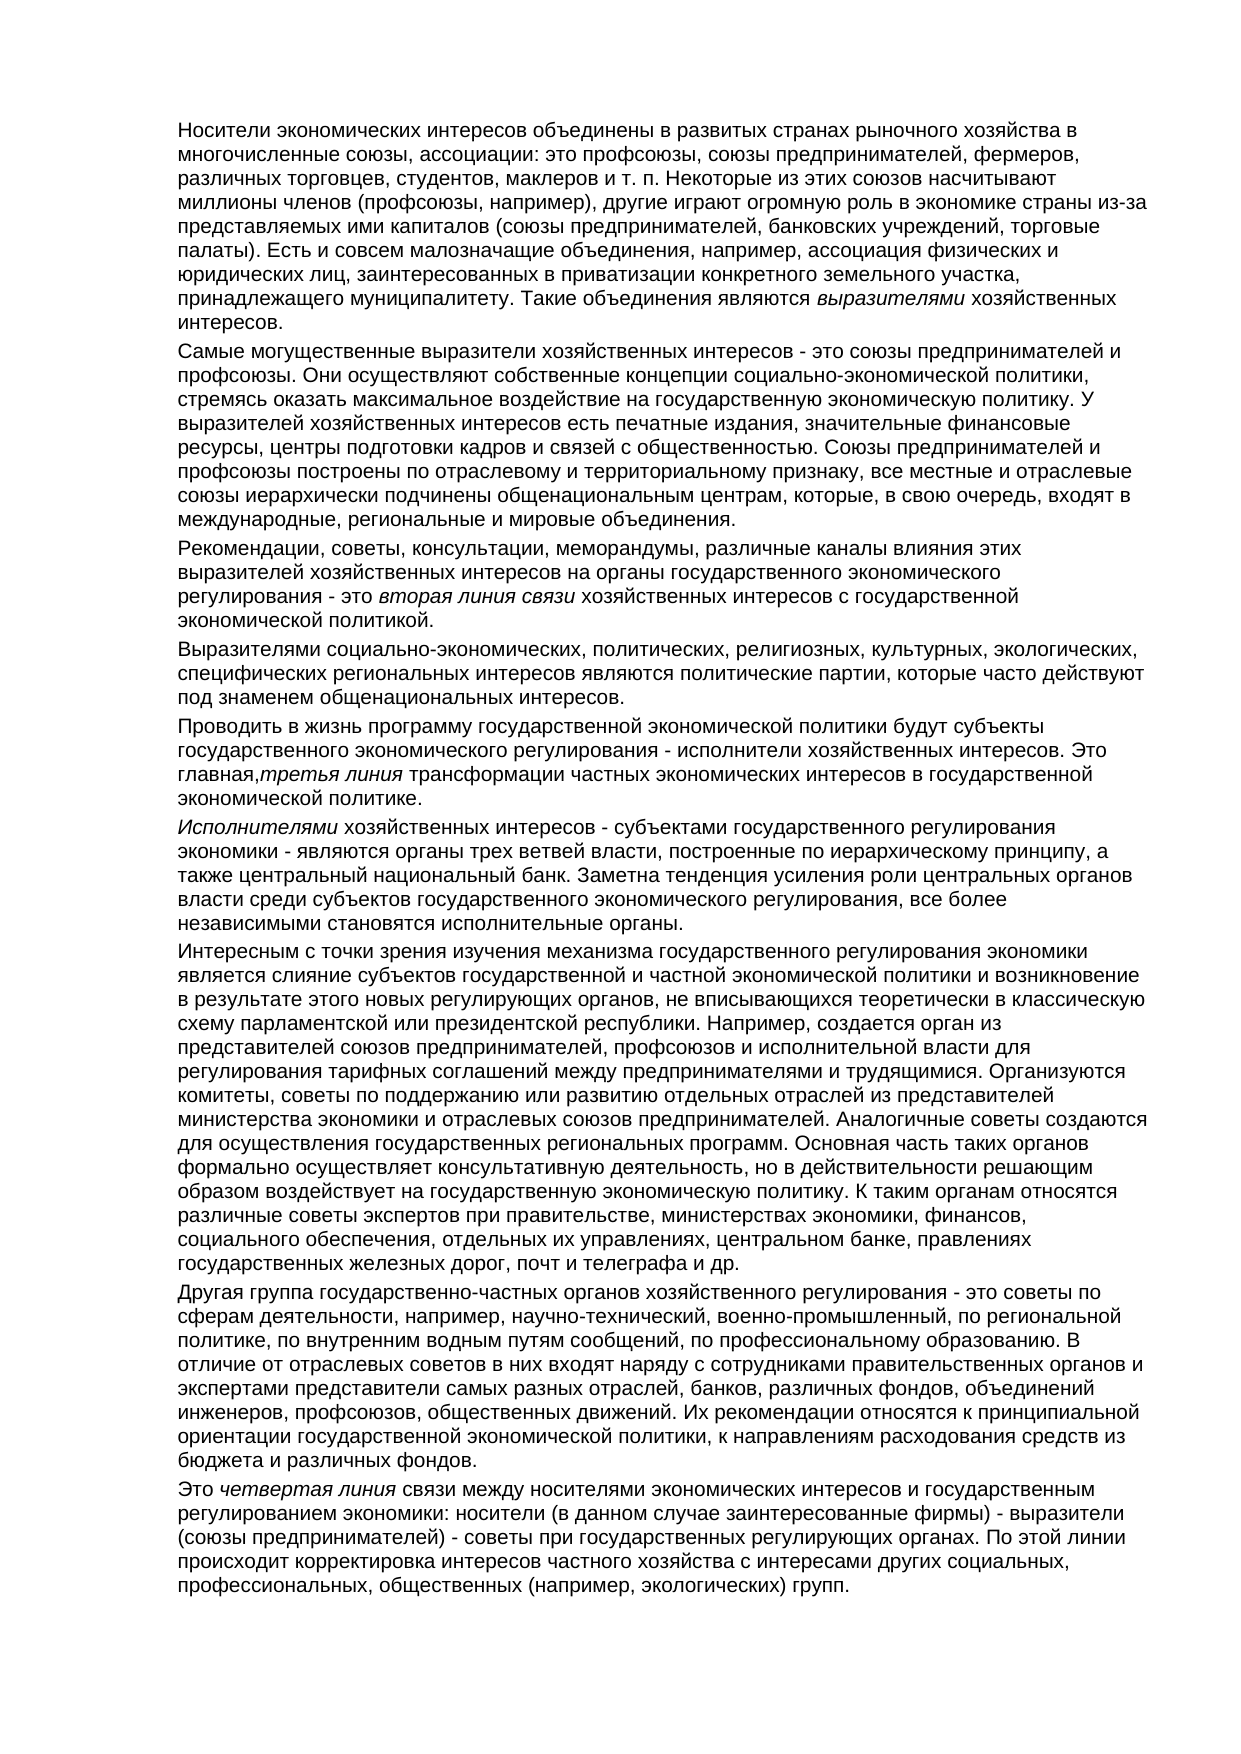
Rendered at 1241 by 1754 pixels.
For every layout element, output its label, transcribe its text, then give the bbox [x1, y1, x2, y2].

text Рекомендации, советы, консультации, меморандумы, различные каналы влияния этих выразителей хозяйственных интересов на органы государственного экономического регулирования - это вторая линия связи хозяйственных интересов с государственной экономической политикой. [177, 536, 1152, 631]
text Это четвертая линия связи между носителями экономических интересов и государственным регулированием экономики: носители (в данном случае заинтересованные фирмы) - выразители (союзы предпринимателей) - советы при государственных регулирующих органах. По этой линии происходит корректировка интересов частного хозяйства с интересами других социальных, профессиональных, общественных (например, экологических) групп. [177, 1477, 1152, 1596]
text Исполнителями хозяйственных интересов - субъектами государственного регулирования экономики - являются органы трех ветвей власти, построенные по иерархическому принципу, а также центральный национальный банк. Заметна тенденция усиления роли центральных органов власти среди субъектов государственного экономического регулирования, все более независимыми становятся исполнительные органы. [177, 814, 1152, 934]
text Другая группа государственно-частных органов хозяйственного регулирования - это советы по сферам деятельности, например, научно-технический, военно-промышленный, по региональной политике, по внутренним водным путям сообщений, по профессиональному образованию. В отличие от отраслевых советов в них входят наряду с сотрудниками правительственных органов и экспертами представители самых разных отраслей, банков, различных фондов, объединений инженеров, профсоюзов, общественных движений. Их рекомендации относятся к принципиальной ориентации государственной экономической политики, к направлениям расходования средств из бюджета и различных фондов. [177, 1280, 1152, 1472]
text Носители экономических интересов объединены в развитых странах рыночного хозяйства в многочисленные союзы, ассоциации: это профсоюзы, союзы предпринимателей, фермеров, различных торговцев, студентов, маклеров и т. п. Некоторые из этих союзов насчитывают миллионы членов (профсоюзы, например), другие играют огромную роль в экономике страны из-за представляемых ими капиталов (союзы предпринимателей, банковских учреждений, торговые палаты). Есть и совсем малозначащие объединения, например, ассоциация физических и юридических лиц, заинтересованных в приватизации конкретного земельного участка, принадлежащего муниципалитету. Такие объединения являются выразителями хозяйственных интересов. [177, 118, 1152, 334]
text Интересным с точки зрения изучения механизма государственного регулирования экономики является слияние субъектов государственной и частной экономической политики и возникновение в результате этого новых регулирующих органов, не вписывающихся теоретически в классическую схему парламентской или президентской республики. Например, создается орган из представителей союзов предпринимателей, профсоюзов и исполнительной власти для регулирования тарифных соглашений между предпринимателями и трудящимися. Организуются комитеты, советы по поддержанию или развитию отдельных отраслей из представителей министерства экономики и отраслевых союзов предпринимателей. Аналогичные советы создаются для осуществления государственных региональных программ. Основная часть таких органов формально осуществляет консультативную деятельность, но в действительности решающим образом воздействует на государственную экономическую политику. К таким органам относятся различные советы экспертов при правительстве, министерствах экономики, финансов, социального обеспечения, отдельных их управлениях, центральном банке, правлениях государственных железных дорог, почт и телеграфа и др. [177, 939, 1152, 1275]
text Самые могущественные выразители хозяйственных интересов - это союзы предпринимателей и профсоюзы. Они осуществляют собственные концепции социально-экономической политики, стремясь оказать максимальное воздействие на государственную экономическую политику. У выразителей хозяйственных интересов есть печатные издания, значительные финансовые ресурсы, центры подготовки кадров и связей с общественностью. Союзы предпринимателей и профсоюзы построены по отраслевому и территориальному признаку, все местные и отраслевые союзы иерархически подчинены общенациональным центрам, которые, в свою очередь, входят в международные, региональные и мировые объединения. [177, 339, 1152, 531]
text Проводить в жизнь программу государственной экономической политики будут субъекты государственного экономического регулирования - исполнители хозяйственных интересов. Это главная,третья линия трансформации частных экономических интересов в государственной экономической политике. [177, 713, 1152, 809]
text Выразителями социально-экономических, политических, религиозных, культурных, экологических, специфических региональных интересов являются политические партии, которые часто действуют под знаменем общенациональных интересов. [177, 637, 1152, 708]
